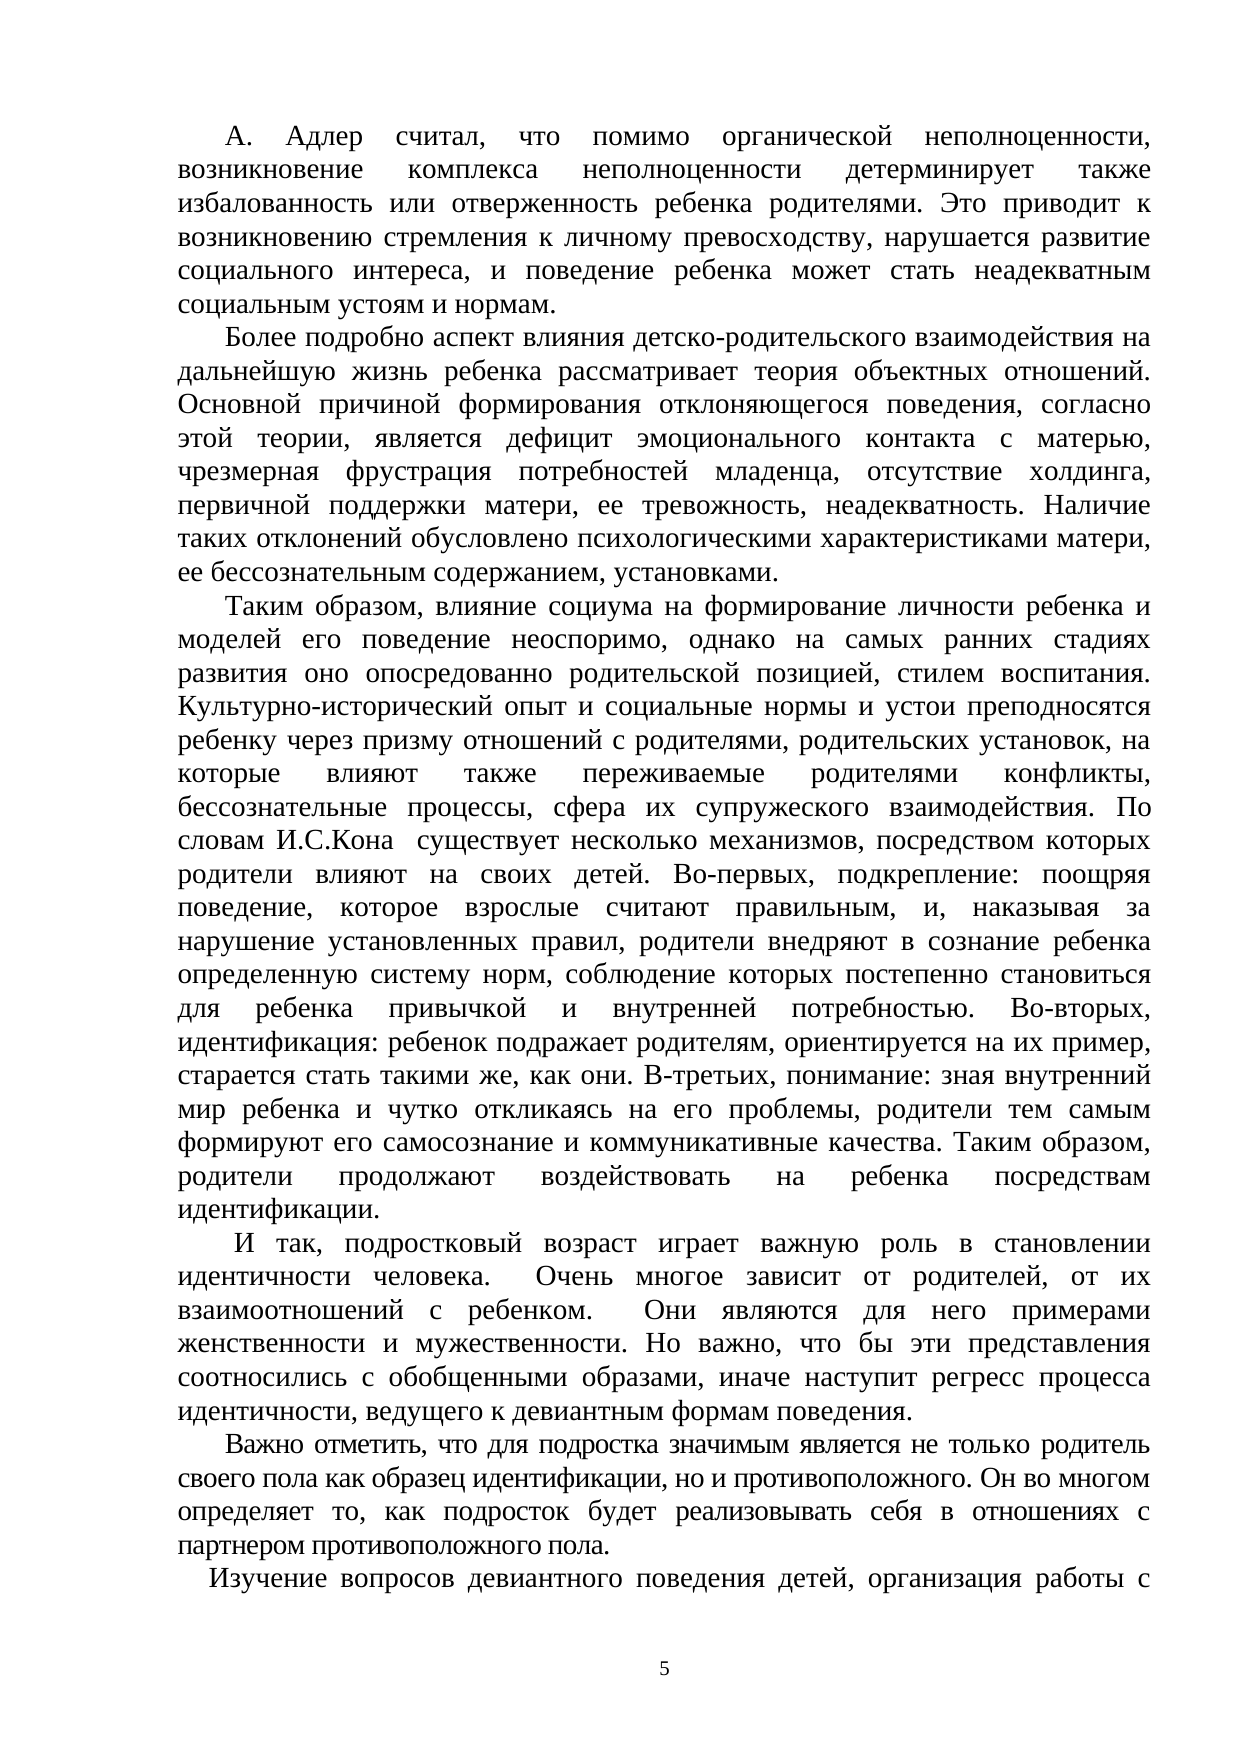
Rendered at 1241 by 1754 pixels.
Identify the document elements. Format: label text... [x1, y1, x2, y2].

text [177, 1560, 1152, 1594]
text А. Адлер считал, что помимо органической неполноценности, возникновение комплекса неполноценности детерминирует также избалованность или отверженность ребенка родителями. Это приводит к возникновению стремления к личному превосходству, нарушается развитие социального интереса, и поведение ребенка может стать неадекватным социальным устоям и нормам. [177, 118, 1152, 319]
text Более подробно аспект влияния детско-родительского взаимодействия на дальнейшую жизнь ребенка рассматривает теория объектных отношений. Основной причиной формирования отклоняющегося поведения, согласно этой теории, является дефицит эмоционального контакта с матерью, чрезмерная фрустрация потребностей младенца, отсутствие холдинга, первичной поддержки матери, ее тревожность, неадекватность. Наличие таких отклонений обусловлено психологическими характеристиками матери, ее бессознательным содержанием, установками. [177, 319, 1152, 588]
text И так, подростковый возраст играет важную роль в становлении идентичности человека. Очень многое зависит от родителей, от их взаимоотношений с ребенком. Они являются для него примерами женственности и мужественности. Но важно, что бы эти представления соотносились с обобщенными образами, иначе наступит регресс процесса идентичности, ведущего к девиантным формам поведения. [177, 1225, 1152, 1426]
text Важно отметить, что для подростка значимым является не только родитель своего пола как образец идентификации, но и противоположного. Он во многом определяет то, как подросток будет реализовывать себя в отношениях с партнером противоположного пола. [177, 1426, 1150, 1560]
text Таким образом, влияние социума на формирование личности ребенка и моделей его поведение неоспоримо, однако на самых ранних стадиях развития оно опосредованно родительской позицией, стилем воспитания. Культурно-исторический опыт и социальные нормы и устои преподносятся ребенку через призму отношений с родителями, родительских установок, на которые влияют также переживаемые родителями конфликты, бессознательные процессы, сфера их супружеского взаимодействия. По словам И.С.Кона существует несколько механизмов, посредством которых родители влияют на своих детей. Во-первых, подкрепление: поощряя поведение, которое взрослые считают правильным, и, наказывая за нарушение установленных правил, родители внедряют в сознание ребенка определенную систему норм, соблюдение которых постепенно становиться для ребенка привычкой и внутренней потребностью. Во-вторых, идентификация: ребенок подражает родителям, ориентируется на их пример, старается стать такими же, как они. В-третьих, понимание: зная внутренний мир ребенка и чутко откликаясь на его проблемы, родители тем самым формируют его самосознание и коммуникативные качества. Таким образом, родители продолжают воздействовать на ребенка посредствам идентификации. [177, 588, 1152, 1225]
